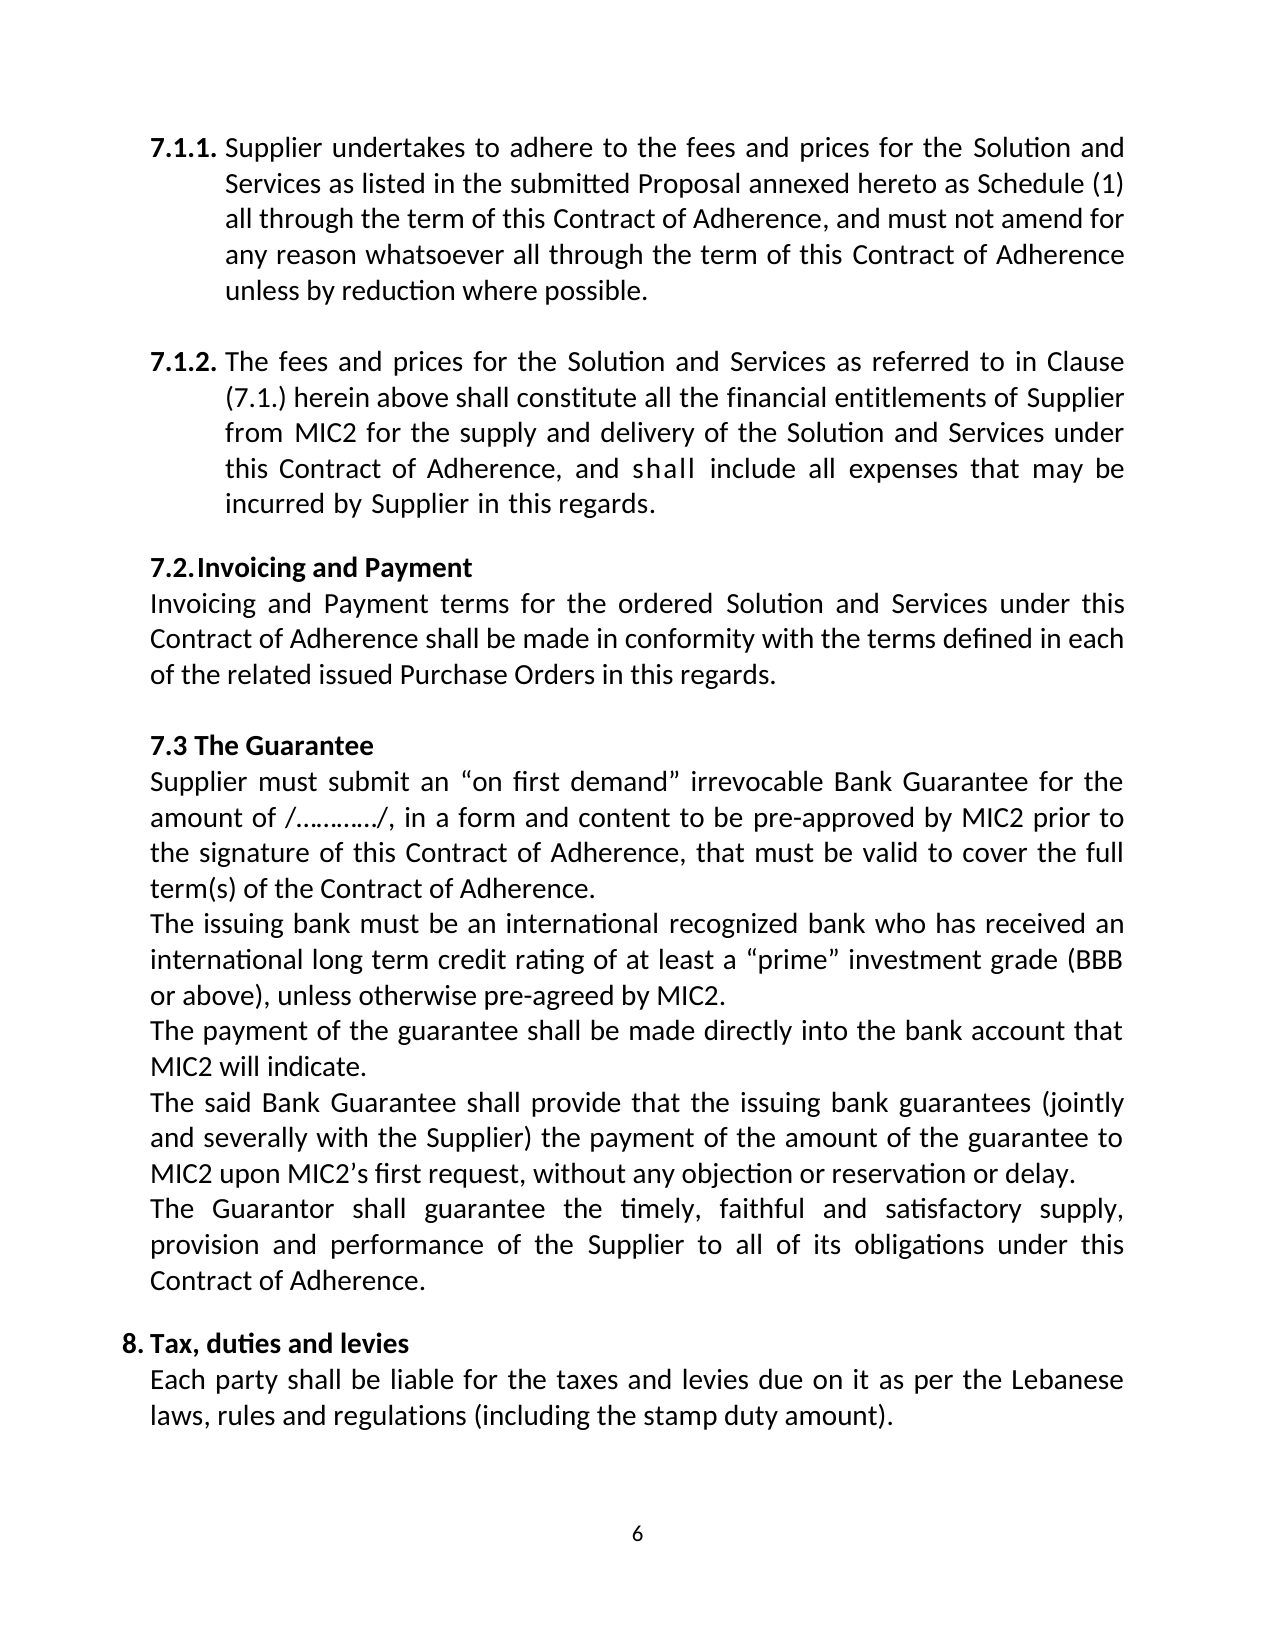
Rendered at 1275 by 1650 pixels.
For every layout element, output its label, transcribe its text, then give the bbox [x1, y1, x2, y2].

list The payment of the guarantee shall be made directly into the bank account that MIC2 will indicate. [150, 1012, 1125, 1084]
list The fees and prices for the Solution and Services as referred to in Clause (7.1.) herein above shall constitute all the financial entitlements of Supplier from MIC2 for the supply and delivery of the Solution and Services under this Contract of Adherence, and shall include all expenses that may be incurred by Supplier in this regards. [150, 343, 1125, 521]
list The Guarantee [150, 727, 1125, 763]
list The said Bank Guarantee shall provide that the issuing bank guarantees (jointly and severally with the Supplier) the payment of the amount of the guarantee to MIC2 upon MIC2’s first request, without any objection or reservation or delay. [150, 1084, 1125, 1191]
list Tax, duties and levies [122, 1325, 1125, 1361]
list The issuing bank must be an international recognized bank who has received an international long term credit rating of at least a “prime” investment grade (BBB or above), unless otherwise pre-agreed by MIC2. [150, 906, 1125, 1012]
text Invoicing and Payment terms for the ordered Solution and Services under this Contract of Adherence shall be made in conformity with the terms defined in each of the related issued Purchase Orders in this regards. [150, 585, 1125, 692]
list Invoicing and Payment [150, 549, 1125, 585]
list Supplier undertakes to adhere to the fees and prices for the Solution and Services as listed in the submitted Proposal annexed hereto as Schedule (1) all through the term of this Contract of Adherence, and must not amend for any reason whatsoever all through the term of this Contract of Adherence unless by reduction where possible. [150, 129, 1125, 307]
text Each party shall be liable for the taxes and levies due on it as per the Lebanese laws, rules and regulations (including the stamp duty amount). [150, 1361, 1125, 1432]
list The Guarantor shall guarantee the timely, faithful and satisfactory supply, provision and performance of the Supplier to all of its obligations under this Contract of Adherence. [150, 1191, 1125, 1297]
list Supplier must submit an “on first demand” irrevocable Bank Guarantee for the amount of /…………/, in a form and content to be pre-approved by MIC2 prior to the signature of this Contract of Adherence, that must be valid to cover the full term(s) of the Contract of Adherence. [150, 763, 1125, 906]
